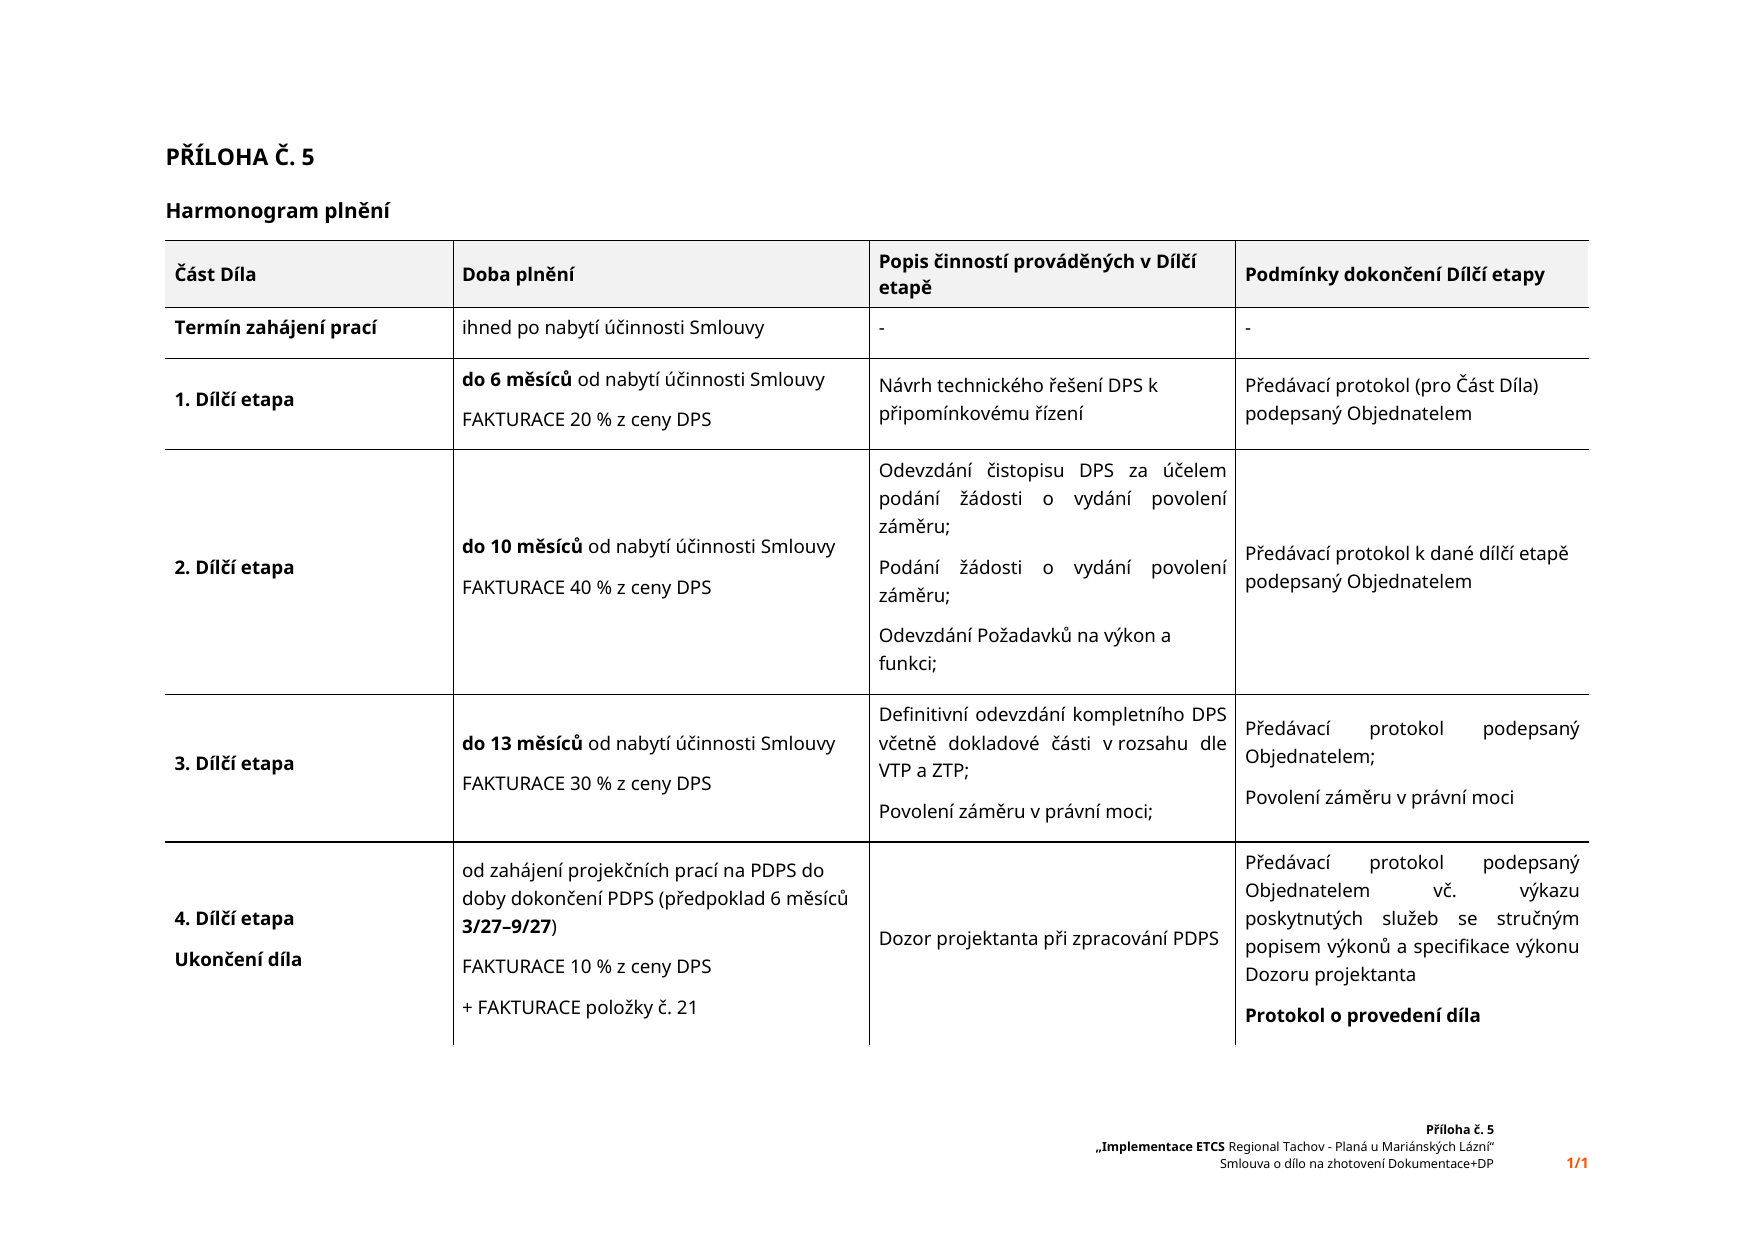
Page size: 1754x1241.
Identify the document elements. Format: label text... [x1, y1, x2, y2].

table_header Doba plnění [454, 241, 869, 307]
table_cell Předávací protokol podepsaný Objednatelem vč. výkazu poskytnutých služeb se stručným popisem výkonů a specifikace výkonu Dozoru projektanta Protokol o provedení díla [1236, 843, 1588, 1045]
table_cell do 6 měsíců od nabytí účinnosti Smlouvy FAKTURACE 20 % z ceny DPS [454, 359, 869, 449]
table_cell Dozor projektanta při zpracování PDPS [870, 843, 1235, 1045]
table_cell Předávací protokol (pro Část Díla) podepsaný Objednatelem [1236, 359, 1588, 449]
table_header Popis činností prováděných v Dílčí etapě [870, 241, 1235, 307]
table_cell - [1236, 308, 1588, 358]
text Příloha č. 5 [165, 141, 1588, 173]
table_cell od zahájení projekčních prací na PDPS do doby dokončení PDPS (předpoklad 6 měsíců 3/27–9/27) FAKTURACE 10 % z ceny DPS + FAKTURACE položky č. 21 [454, 843, 869, 1045]
table_cell 4. Dílčí etapa Ukončení díla [165, 843, 453, 1045]
table_cell Předávací protokol k dané dílčí etapě podepsaný Objednatelem [1236, 450, 1588, 694]
text Harmonogram plnění [165, 197, 1588, 225]
table_cell 1. Dílčí etapa [165, 359, 453, 449]
table_cell Návrh technického řešení DPS k připomínkovému řízení [870, 359, 1235, 449]
table_cell - [870, 308, 1235, 358]
table_cell Odevzdání čistopisu DPS za účelem podání žádosti o vydání povolení záměru; Podání žádosti o vydání povolení záměru; Odevzdání Požadavků na výkon a funkci; [870, 450, 1235, 694]
table_header Část Díla [165, 241, 453, 307]
table_cell Termín zahájení prací [165, 308, 453, 358]
table_cell do 10 měsíců od nabytí účinnosti Smlouvy FAKTURACE 40 % z ceny DPS [454, 450, 869, 694]
table_cell do 13 měsíců od nabytí účinnosti Smlouvy FAKTURACE 30 % z ceny DPS [454, 695, 869, 841]
table_cell 2. Dílčí etapa [165, 450, 453, 694]
table_cell ihned po nabytí účinnosti Smlouvy [454, 308, 869, 358]
table_cell Předávací protokol podepsaný Objednatelem; Povolení záměru v právní moci [1236, 695, 1588, 841]
table_header Podmínky dokončení Dílčí etapy [1236, 241, 1588, 307]
table_cell 3. Dílčí etapa [165, 695, 453, 841]
table_cell Definitivní odevzdání kompletního DPS včetně dokladové části v rozsahu dle VTP a ZTP; Povolení záměru v právní moci; [870, 695, 1235, 841]
